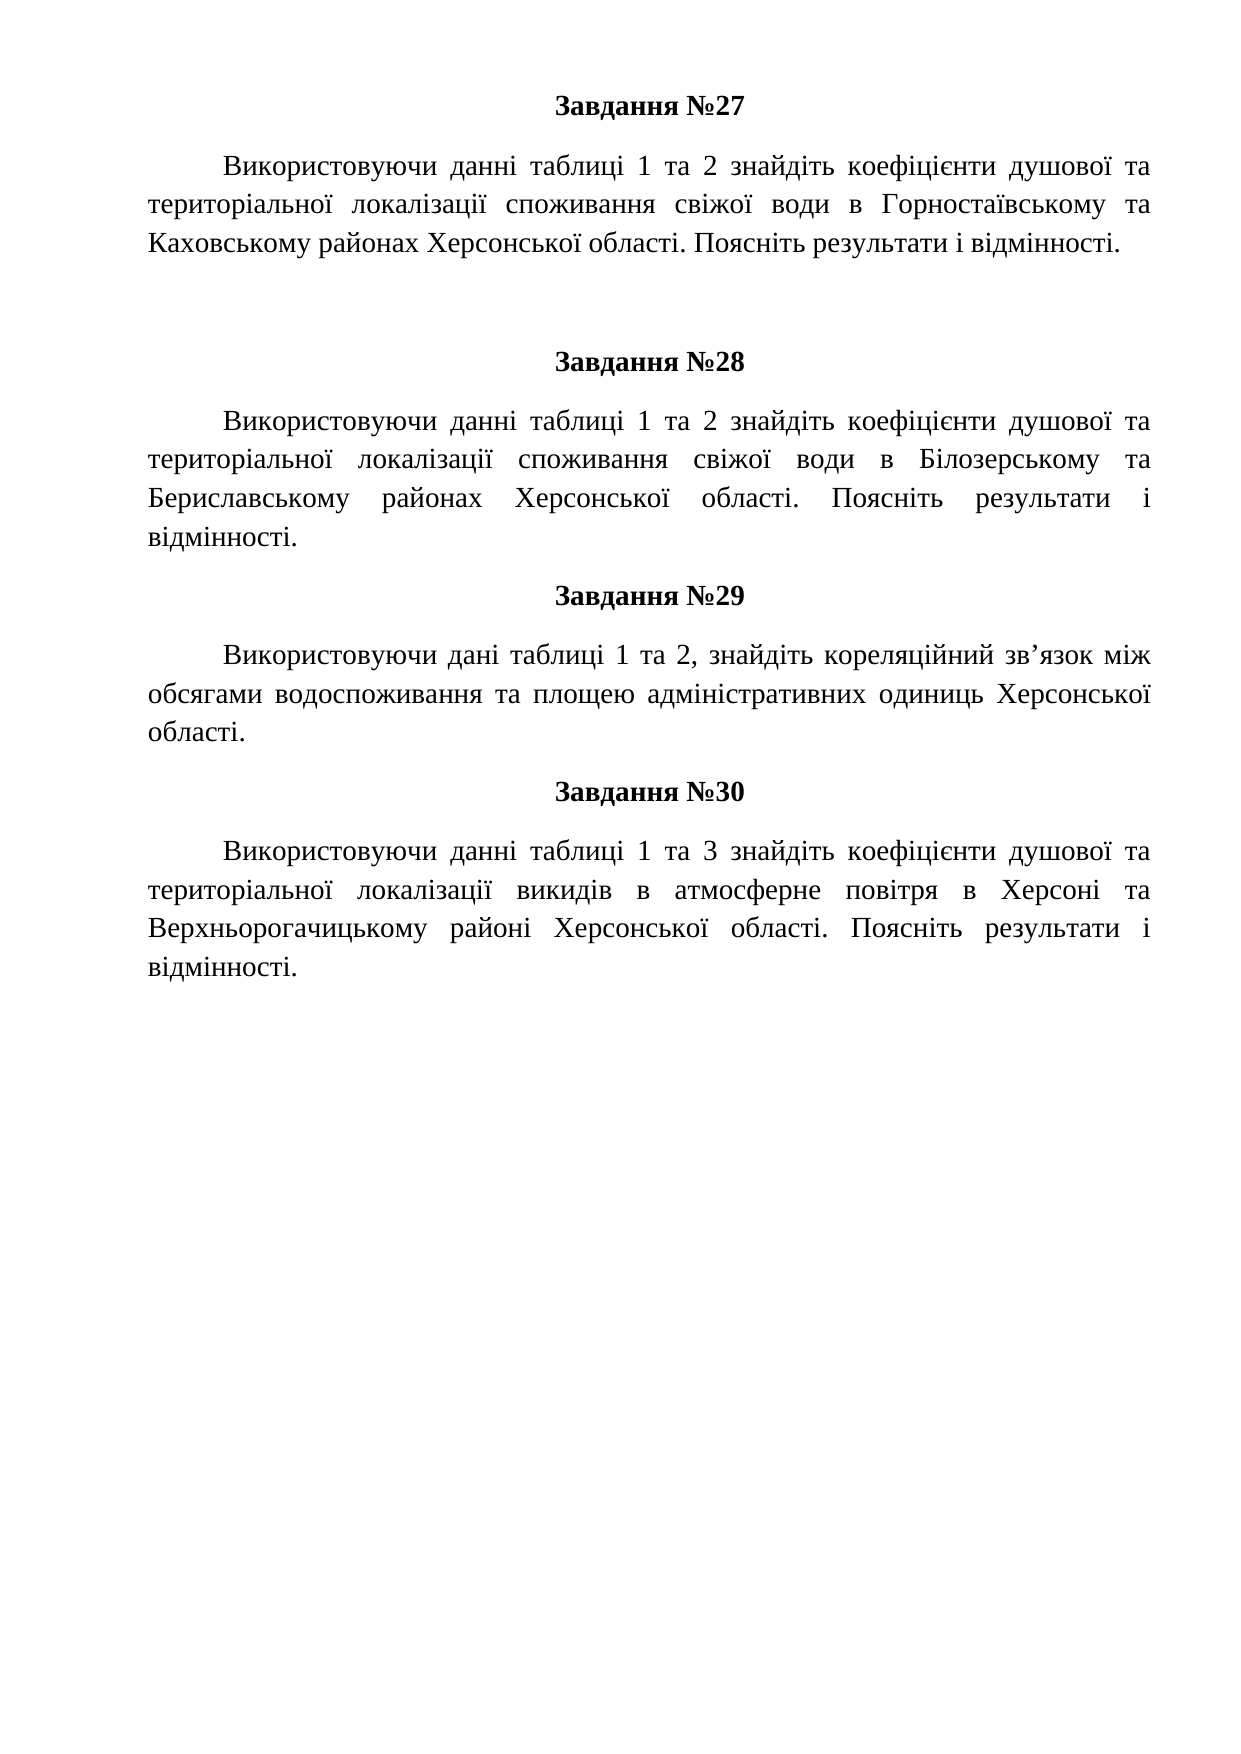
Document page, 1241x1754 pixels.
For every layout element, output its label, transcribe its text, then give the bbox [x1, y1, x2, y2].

text Завдання №28 [148, 344, 1152, 377]
text Використовуючи дані таблиці 1 та 2, знайдіть кореляційний зв’язок між обсягами водоспоживання та площею адміністративних одиниць Херсонської області. [148, 637, 1152, 748]
text Завдання №30 [148, 774, 1152, 807]
text Завдання №29 [148, 578, 1152, 612]
text Завдання №27 [148, 88, 1152, 122]
text Використовуючи данні таблиці 1 та 2 знайдіть коефіцієнти душової та територіальної локалізації споживання свіжої води в Білозерському та Бериславському районах Херсонської області. Поясніть результати і відмінності. [148, 403, 1152, 552]
text Використовуючи данні таблиці 1 та 2 знайдіть коефіцієнти душової та територіальної локалізації споживання свіжої води в Горностаївському та Каховському районах Херсонської області. Поясніть результати і відмінності. [148, 148, 1152, 258]
text Використовуючи данні таблиці 1 та 3 знайдіть коефіцієнти душової та територіальної локалізації викидів в атмосферне повітря в Херсоні та Верхньорогачицькому районі Херсонської області. Поясніть результати і відмінності. [148, 833, 1152, 982]
